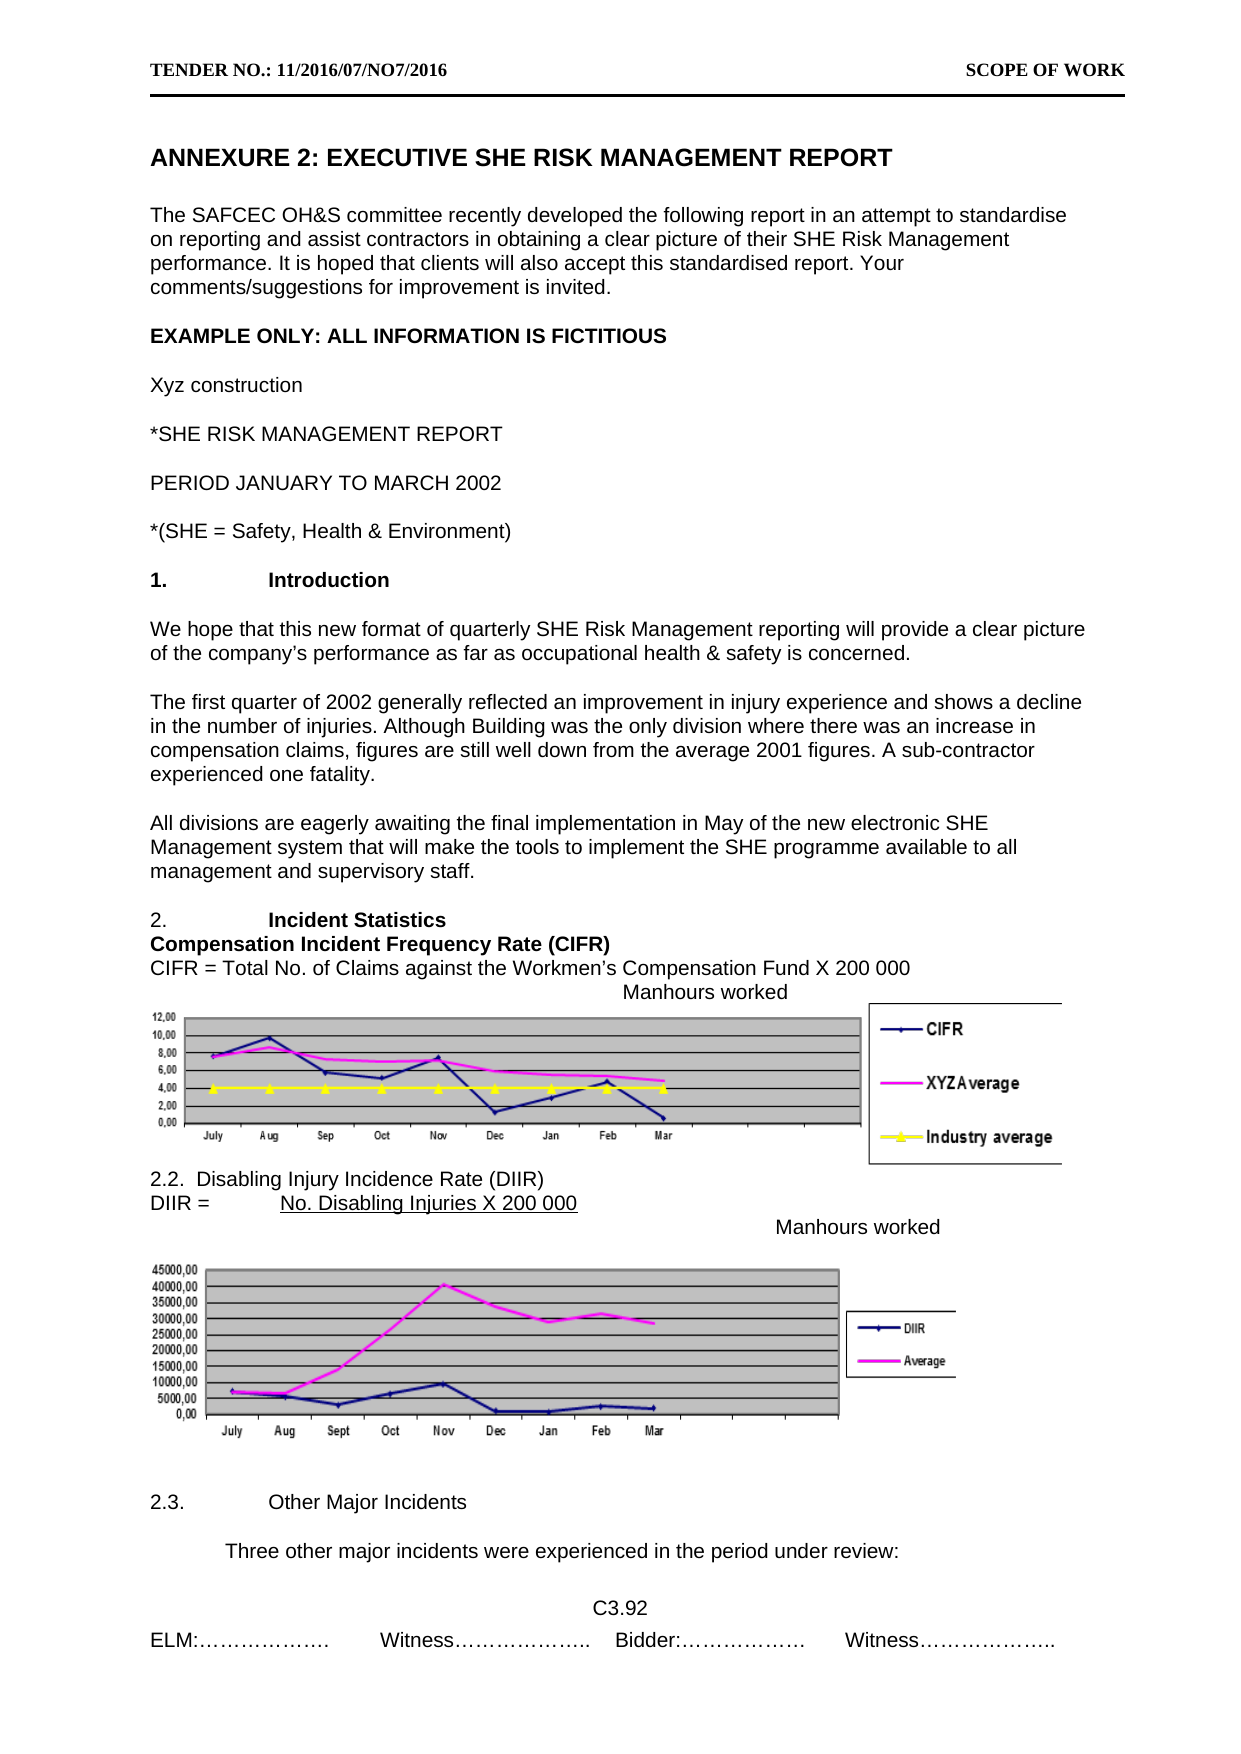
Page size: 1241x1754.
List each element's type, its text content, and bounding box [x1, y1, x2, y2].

text EXAMPLE ONLY: INFORMATION IS FICTITIOUS [150, 323, 1090, 347]
text 2.3. Other Major Incidents [150, 1490, 1090, 1514]
text PERIOD JANUARY TO MARCH 2002 [150, 470, 1090, 494]
text The first quarter of 2002 generally reflected an improvement in injury experience and shows a decline in the number of injuries. Although Building was the only division where there was an increase in compensation claims, figures are still well down from the average 2001 figures. A sub-contractor experienced one fatality. [150, 690, 1090, 786]
text All divisions are eagerly awaiting the final implementation in May of the new electronic SHE Management system that will make the tools to implement the SHE programme available to all management and supervisory staff. [150, 811, 1090, 883]
text 1. Introduction [150, 568, 1090, 592]
text *(SHE = Safety, Health & Environment) [150, 519, 1090, 543]
picture [150, 1003, 1063, 1167]
picture [150, 1262, 957, 1441]
text 2. Incident Statistics [150, 908, 1090, 932]
text Compensation Incident Frequency Rate (CIFR) [150, 932, 1090, 956]
text Three other major incidents were experienced in the period under review: [225, 1539, 1090, 1563]
text Manhours worked [150, 980, 1090, 1004]
subtitle ANNEXURE 2: EXECUTIVE SHE RISK MANAGEMENT REPORT [150, 143, 1090, 172]
text CIFR = Total No. of Claims against the Workmen’s Compensation Fund X 200 000 [150, 956, 1090, 980]
text Xyz construction [150, 372, 1090, 396]
text The SAFCEC OH&S committee recently developed the following report in an attempt to standardise on reporting and assist contractors in obtaining a clear picture of their SHE Risk Management performance. It is hoped that clients will also accept this standardised report. Your comments/suggestions for improvement is invited. [150, 203, 1087, 298]
text We hope that this new format of quarterly SHE Risk Management reporting will provide a clear picture of the company’s performance as far as occupational health & safety is concerned. [150, 617, 1090, 665]
text *SHE RISK MANAGEMENT REPORT [150, 421, 1090, 445]
